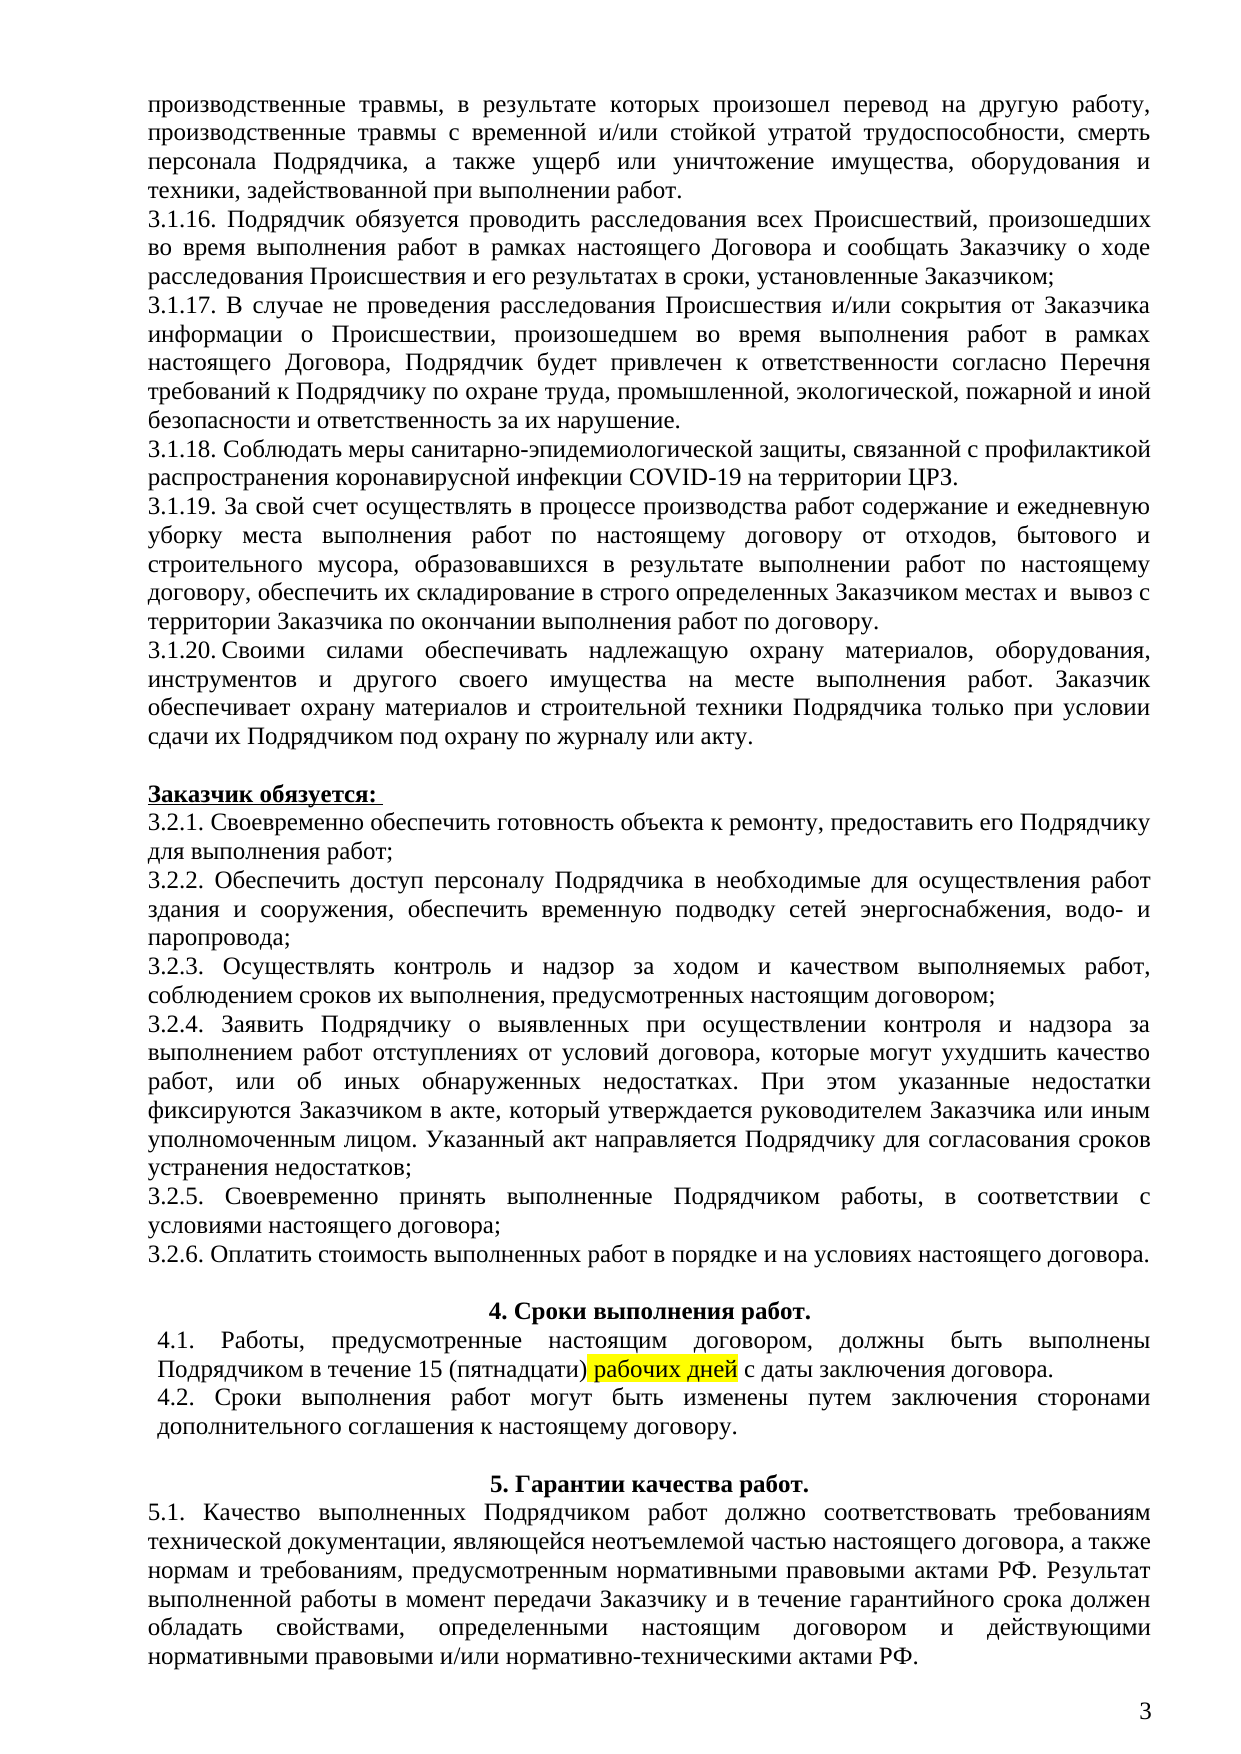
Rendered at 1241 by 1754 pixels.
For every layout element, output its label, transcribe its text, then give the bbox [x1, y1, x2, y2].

text 3.2.3. Осуществлять контроль и надзор за ходом и качеством выполняемых работ, соблюдением сроков их выполнения, предусмотренных настоящим договором; [148, 951, 1152, 1009]
text 5. Гарантии качества работ. [148, 1469, 1152, 1497]
text 4.2. Сроки выполнения работ могут быть изменены путем заключения сторонами дополнительного соглашения к настоящему договору. [157, 1382, 1152, 1440]
text 3.2.6. Оплатить стоимость выполненных работ в порядке и на условиях настоящего договора. [148, 1239, 1152, 1267]
text 3.2.2. Обеспечить доступ персоналу Подрядчика в необходимые для осуществления работ здания и сооружения, обеспечить временную подводку сетей энергоснабжения, водо- и паропровода; [148, 865, 1152, 951]
text 3.2.4. Заявить Подрядчику о выявленных при осуществлении контроля и надзора за выполнением работ отступлениях от условий договора, которые могут ухудшить качество работ, или об иных обнаруженных недостатках. При этом указанные недостатки фиксируются Заказчиком в акте, который утверждается руководителем Заказчика или иным уполномоченным лицом. Указанный акт направляется Подрядчику для согласования сроков устранения недостатков; [148, 1009, 1152, 1181]
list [148, 89, 1152, 204]
text 3.1.18. Соблюдать меры санитарно-эпидемиологической защиты, связанной с профилактикой распространения коронавирусной инфекции COVID-19 на территории ЦРЗ. [148, 434, 1152, 491]
list 3.1.17. В случае не проведения расследования Происшествия и/или сокрытия от Заказчика информации о Происшествии, произошедшем во время выполнения работ в рамках настоящего Договора, Подрядчик будет привлечен к ответственности согласно Перечня требований к Подрядчику по охране труда, промышленной, экологической, пожарной и иной безопасности и ответственность за их нарушение. [148, 290, 1152, 434]
text 4. Сроки выполнения работ. [148, 1296, 1152, 1325]
text 3.2.5. Своевременно принять выполненные Подрядчиком работы, в соответствии с условиями настоящего договора; [148, 1181, 1152, 1239]
text 3.2.1. Своевременно обеспечить готовность объекта к ремонту, предоставить его Подрядчику для выполнения работ; [148, 807, 1152, 865]
text 3.1.19. За свой счет осуществлять в процессе производства работ содержание и ежедневную уборку места выполнения работ по настоящему договору от отходов, бытового и строительного мусора, образовавшихся в результате выполнении работ по настоящему договору, обеспечить их складирование в строго определенных Заказчиком местах и вывоз с территории Заказчика по окончании выполнения работ по договору. [148, 491, 1152, 635]
text 5.1. Качество выполненных Подрядчиком работ должно соответствовать требованиям технической документации, являющейся неотъемлемой частью настоящего договора, а также нормам и требованиям, предусмотренным нормативными правовыми актами РФ. Результат выполненной работы в момент передачи Заказчику и в течение гарантийного срока должен обладать свойствами, определенными настоящим договором и действующими нормативными правовыми и/или нормативно-техническими актами РФ. [148, 1497, 1152, 1670]
text 4.1. Работы, предусмотренные настоящим договором, должны быть выполнены Подрядчиком в течение 15 (пятнадцати) рабочих дней с даты заключения договора. [157, 1325, 1152, 1382]
text 3.1.16. Подрядчик обязуется проводить расследования всех Происшествий, произошедших во время выполнения работ в рамках настоящего Договора и сообщать Заказчику о ходе расследования Происшествия и его результатах в сроки, установленные Заказчиком; [148, 204, 1152, 290]
text Заказчик обязуется: [148, 779, 1152, 807]
list Своими силами обеспечивать надлежащую охрану материалов, оборудования, инструментов и другого своего имущества на месте выполнения работ. Заказчик обеспечивает охрану материалов и строительной техники Подрядчика только при условии сдачи их Подрядчиком под охрану по журналу или акту. [148, 635, 1152, 750]
